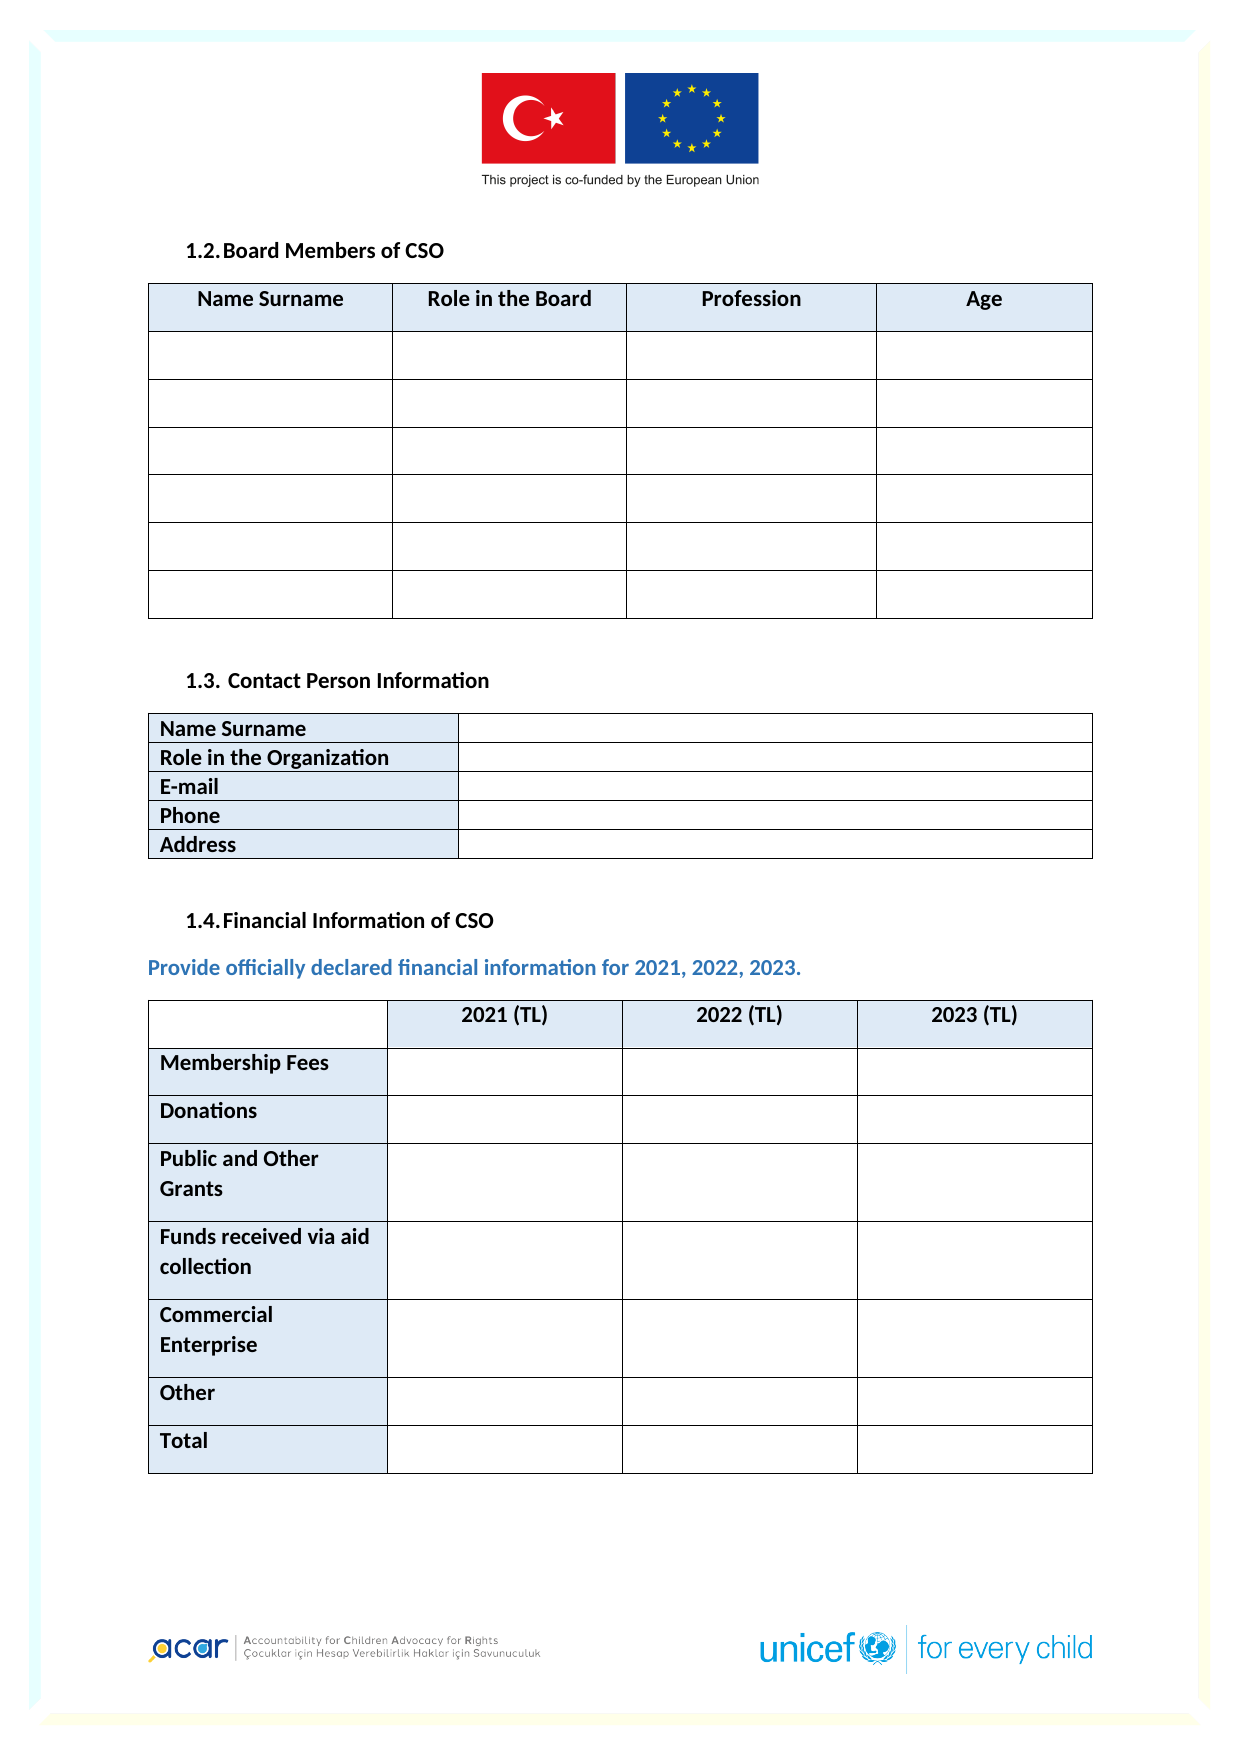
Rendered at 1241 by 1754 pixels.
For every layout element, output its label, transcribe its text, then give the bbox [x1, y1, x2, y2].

table_cell Commercial Enterprise [149, 1300, 387, 1377]
table_cell Public and Other Grants [149, 1144, 387, 1221]
table_cell [459, 743, 1092, 771]
table_cell [858, 1222, 1092, 1299]
table_cell [858, 1426, 1092, 1473]
table_cell [627, 523, 876, 570]
table_cell [393, 571, 626, 618]
table_cell [627, 475, 876, 522]
table_cell Donations [149, 1096, 387, 1143]
picture [1081, 1644, 1089, 1656]
table_cell [459, 801, 1092, 829]
table_cell [149, 332, 392, 379]
table_cell [393, 428, 626, 474]
table_cell Total [149, 1426, 387, 1473]
table_header [149, 1001, 387, 1047]
table_cell [388, 1144, 622, 1221]
table_cell [623, 1378, 857, 1425]
table_cell [388, 1222, 622, 1299]
table_cell [623, 1222, 857, 1299]
table_cell [623, 1300, 857, 1377]
table_cell [459, 772, 1092, 800]
table_cell [388, 1378, 622, 1425]
table_cell [623, 1426, 857, 1473]
table_cell [858, 1300, 1092, 1377]
table_cell Other [149, 1378, 387, 1425]
table_cell Funds received via aid collection [149, 1222, 387, 1299]
table_header Role in the Board [393, 284, 626, 331]
table_cell [393, 380, 626, 427]
table_cell [858, 1144, 1092, 1221]
table_header Name Surname [149, 284, 392, 331]
table_cell [149, 380, 392, 427]
table_cell [627, 380, 876, 427]
table_cell [877, 380, 1092, 427]
list Contact Person Information [185, 666, 1092, 694]
table_cell [388, 1300, 622, 1377]
table_cell [459, 830, 1092, 858]
table_header Profession [627, 284, 876, 331]
table_cell [877, 571, 1092, 618]
table_header 2023 (TL) [858, 1001, 1092, 1047]
text Provide officially declared financial information for 2021, 2022, 2023. [148, 953, 1092, 981]
table_cell [877, 523, 1092, 570]
table_cell [623, 1096, 857, 1143]
table_cell [877, 428, 1092, 474]
table_cell [623, 1049, 857, 1095]
table_cell [388, 1096, 622, 1143]
table_cell [149, 571, 392, 618]
picture [481, 73, 759, 187]
table_cell [858, 1096, 1092, 1143]
list Board Members of CSO [185, 236, 1092, 264]
table_cell [149, 428, 392, 474]
table_cell [623, 1144, 857, 1221]
table_cell [388, 1049, 622, 1095]
table_cell Role in the Organization [149, 743, 458, 771]
table_cell [393, 475, 626, 522]
table_header 2022 (TL) [623, 1001, 857, 1047]
table_cell [149, 475, 392, 522]
table_cell E-mail [149, 772, 458, 800]
table_header 2021 (TL) [388, 1001, 622, 1047]
table_cell [877, 475, 1092, 522]
table_header Name Surname [149, 714, 458, 742]
table_cell [393, 332, 626, 379]
list Financial Information of CSO [185, 906, 1092, 934]
table_cell [627, 332, 876, 379]
table_cell [627, 428, 876, 474]
table_cell [393, 523, 626, 570]
table_header [459, 714, 1092, 742]
table_header Age [877, 284, 1092, 331]
table_cell Membership Fees [149, 1049, 387, 1095]
table_cell [388, 1426, 622, 1473]
table_cell [858, 1378, 1092, 1425]
table_cell [877, 332, 1092, 379]
picture [148, 1617, 1092, 1681]
table_cell [858, 1049, 1092, 1095]
table_cell [627, 571, 876, 618]
table_cell [149, 523, 392, 570]
table_cell Address [149, 830, 458, 858]
table_cell Phone [149, 801, 458, 829]
